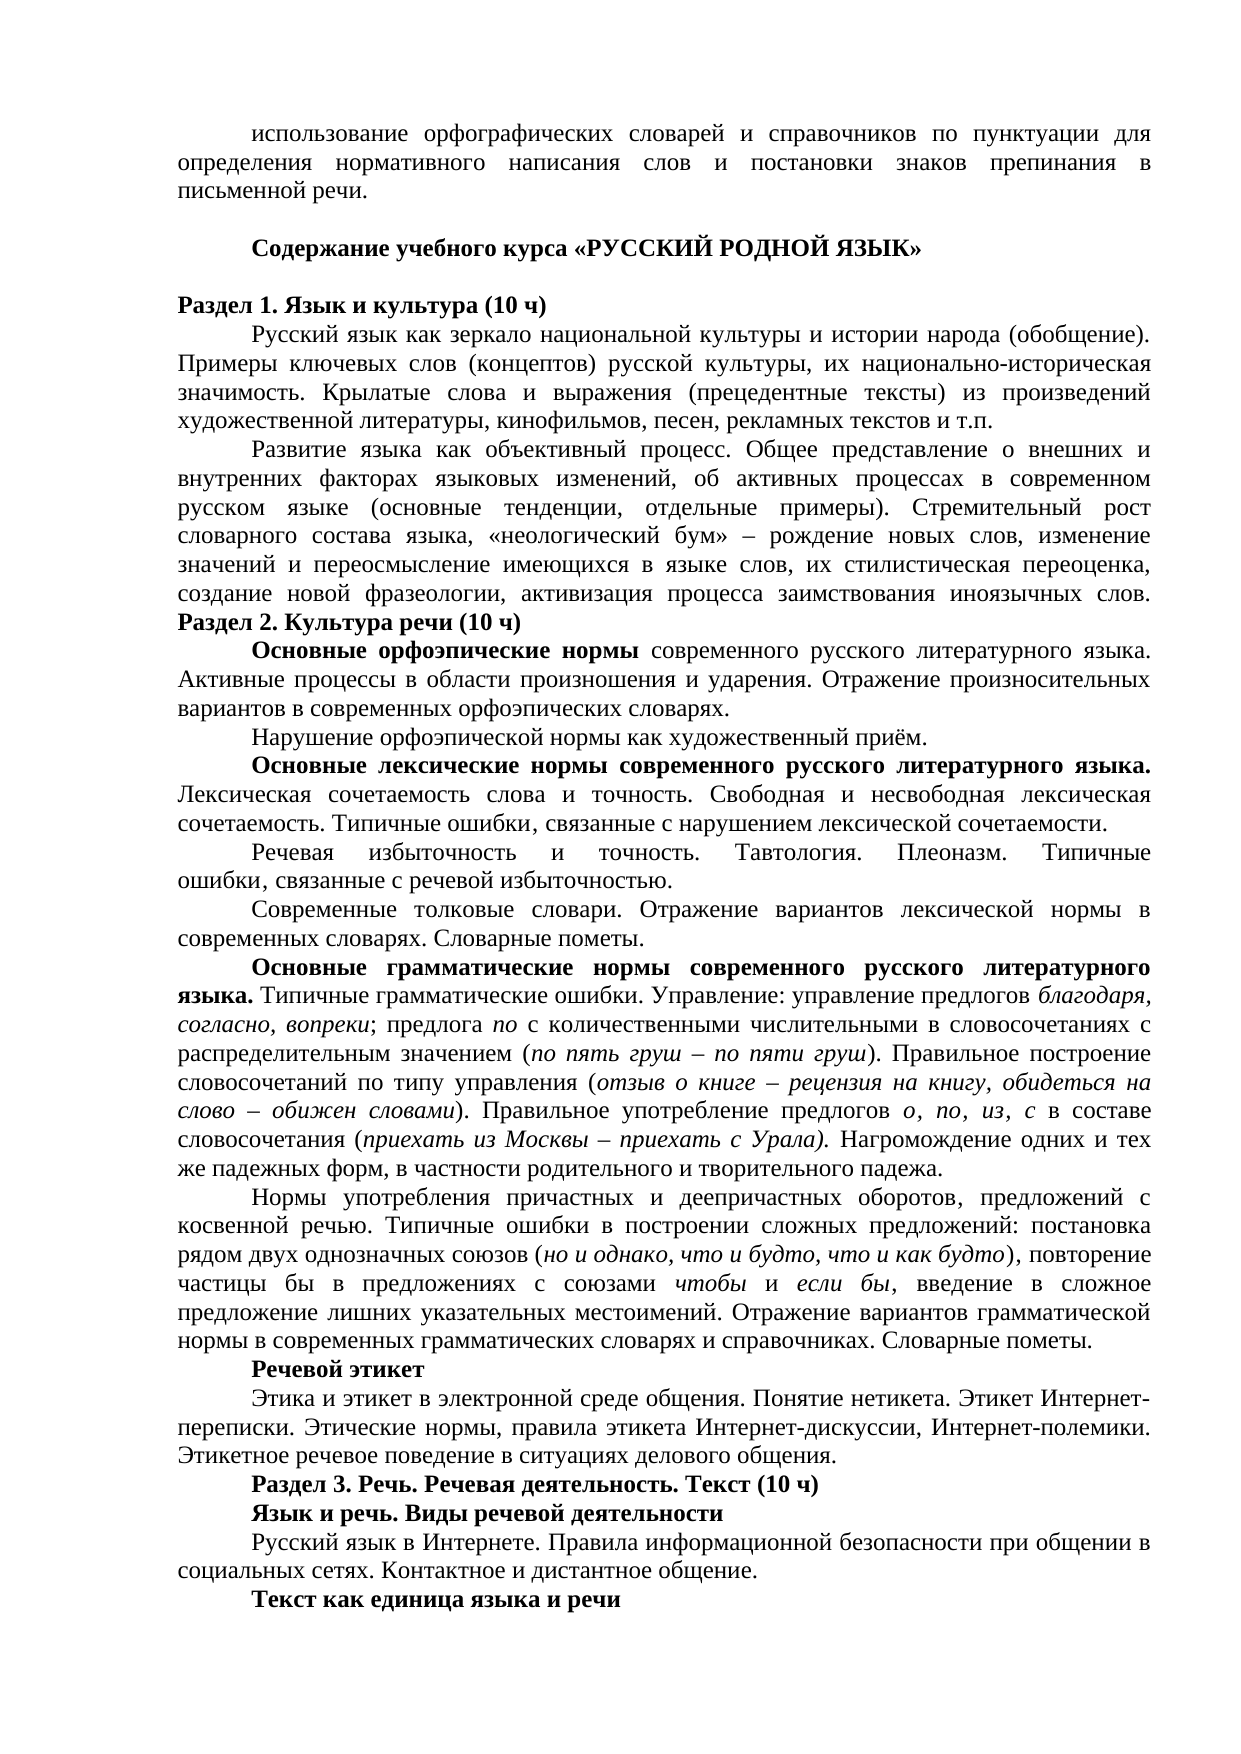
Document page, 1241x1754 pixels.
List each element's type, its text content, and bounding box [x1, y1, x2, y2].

text Основные лексические нормы современного русского литературного языка. Лексическая сочетаемость слова и точность. Свободная и несвободная лексическая сочетаемость. Типичные ошибки‚ связанные с нарушением лексической сочетаемости. [177, 751, 1152, 837]
text Раздел 1. Язык и культура (10 ч) [177, 291, 1152, 319]
text Русский язык как зеркало национальной культуры и истории народа (обобщение). Примеры ключевых слов (концептов) русской культуры, их национально-историческая значимость. Крылатые слова и выражения (прецедентные тексты) из произведений художественной литературы, кинофильмов, песен, рекламных текстов и т.п. [177, 319, 1152, 434]
text Речевая избыточность и точность. Тавтология. Плеоназм. Типичные ошибки‚ связанные с речевой избыточностью. [177, 837, 1152, 894]
text Основные орфоэпические нормы современного русского литературного языка. Активные процессы в области произношения и ударения. Отражение произносительных вариантов в современных орфоэпических словарях. [177, 636, 1152, 722]
text Речевой этикет [177, 1354, 1152, 1383]
text Развитие языка как объективный процесс. Общее представление о внешних и внутренних факторах языковых изменений, об активных процессах в современном русском языке (основные тенденции, отдельные примеры). Стремительный рост словарного состава языка, «неологический бум» – рождение новых слов, изменение значений и переосмысление имеющихся в языке слов, их стилистическая переоценка, создание новой фразеологии, активизация процесса заимствования иноязычных слов. Раздел 2. Культура речи (10 ч) [177, 434, 1152, 636]
text Язык и речь. Виды речевой деятельности [177, 1498, 1152, 1527]
text Раздел 3. Речь. Речевая деятельность. Текст (10 ч) [177, 1469, 1152, 1498]
text Этика и этикет в электронной среде общения. Понятие нетикета. Этикет Интернет-переписки. Этические нормы, правила этикета Интернет-дискуссии, Интернет-полемики. Этикетное речевое поведение в ситуациях делового общения. [177, 1383, 1152, 1469]
text использование орфографических словарей и справочников по пунктуации для определения нормативного написания слов и постановки знаков препинания в письменной речи. [177, 118, 1152, 204]
text Нормы употребления причастных и деепричастных оборотов‚ предложений с косвенной речью. Типичные ошибки в построении сложных предложений: постановка рядом двух однозначных союзов (но и однако, что и будто, что и как будто)‚ повторение частицы бы в предложениях с союзами чтобы и если бы‚ введение в сложное предложение лишних указательных местоимений. Отражение вариантов грамматической нормы в современных грамматических словарях и справочниках. Словарные пометы. [177, 1182, 1152, 1354]
text Современные толковые словари. Отражение вариантов лексической нормы в современных словарях. Словарные пометы. [177, 894, 1152, 952]
text Текст как единица языка и речи [177, 1584, 1152, 1613]
text Русский язык в Интернете. Правила информационной безопасности при общении в социальных сетях. Контактное и дистантное общение. [177, 1527, 1152, 1584]
text Нарушение орфоэпической нормы как художественный приём. [177, 722, 1152, 751]
text Основные грамматические нормы современного русского литературного языка. Типичные грамматические ошибки. Управление: управление предлогов благодаря, согласно, вопреки; предлога по с количественными числительными в словосочетаниях с распределительным значением (по пять груш – по пяти груш). Правильное построение словосочетаний по типу управления (отзыв о книге – рецензия на книгу, обидеться на слово – обижен словами). Правильное употребление предлогов о‚ по‚ из‚ с в составе словосочетания (приехать из Москвы – приехать с Урала). Нагромождение одних и тех же падежных форм, в частности родительного и творительного падежа. [177, 952, 1152, 1182]
text Содержание учебного курса «РУССКИЙ РОДНОЙ ЯЗЫК» [177, 233, 1152, 262]
